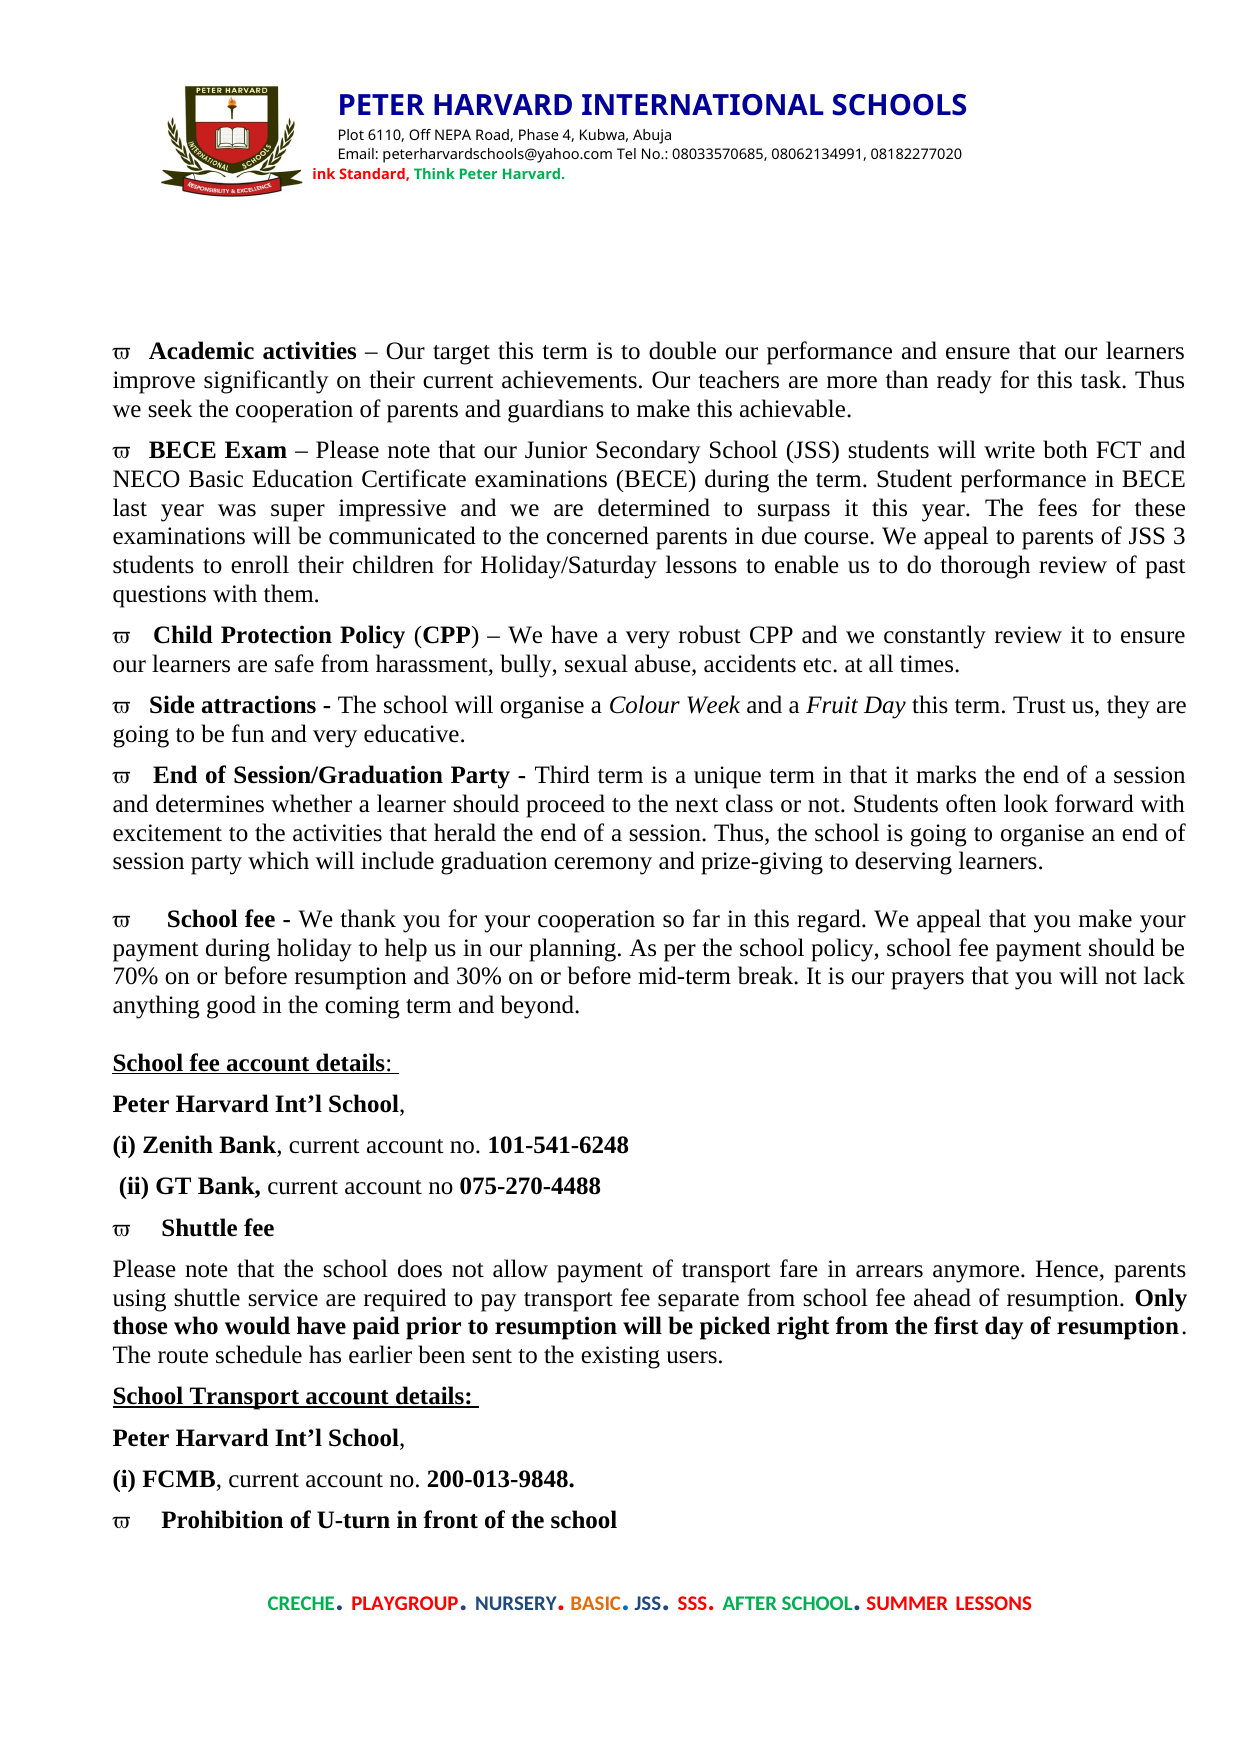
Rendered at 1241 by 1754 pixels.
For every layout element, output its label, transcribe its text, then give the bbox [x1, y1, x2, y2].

text BECE Exam – Please note that our Junior Secondary School (JSS) students will write both FCT and NECO Basic Education Certificate examinations (BECE) during the term. Student performance in BECE last year was super impressive and we are determined to surpass it this year. The fees for these examinations will be communicated to the concerned parents in due course. We appeal to parents of JSS 3 students to enroll their children for Holiday/Saturday lessons to enable us to do thorough review of past questions with them. [112, 435, 1187, 608]
text (i) Zenith Bank, current account no. 101-541-6248 [112, 1130, 1187, 1159]
text Please note that the school does not allow payment of transport fare in arrears anymore. Hence, parents using shuttle service are required to pay transport fee separate from school fee ahead of resumption. Only those who would have paid prior to resumption will be picked right from the first day of resumption. The route schedule has earlier been sent to the existing users. [112, 1254, 1187, 1369]
text Academic activities – Our target this term is to double our performance and ensure that our learners improve significantly on their current achievements. Our teachers are more than ready for this task. Thus we seek the cooperation of parents and guardians to make this achievable. [112, 336, 1187, 423]
text (i) FCMB, current account no. 200-013-9848. [112, 1464, 1187, 1493]
text School fee - We thank you for your cooperation so far in this regard. We appeal that you make your payment during holiday to help us in our planning. As per the school policy, school fee payment should be 70% on or before resumption and 30% on or before mid-term break. It is our prayers that you will not lack anything good in the coming term and beyond. [112, 904, 1187, 1019]
text School Transport account details: [112, 1381, 1187, 1410]
text Side attractions - The school will organise a Colour Week and a Fruit Day this term. Trust us, they are going to be fun and very educative. [112, 690, 1187, 748]
text Child Protection Policy (CPP) – We have a very robust CPP and we constantly review it to ensure our learners are safe from harassment, bully, sexual abuse, accidents etc. at all times. [112, 620, 1187, 678]
text End of Session/Graduation Party - Third term is a unique term in that it marks the end of a session and determines whether a learner should proceed to the next class or not. Students often look forward with excitement to the activities that herald the end of a session. Thus, the school is going to organise an end of session party which will include graduation ceremony and prize-giving to deserving learners. [112, 760, 1187, 875]
picture [153, 46, 313, 231]
text Peter Harvard Int’l School, [112, 1089, 1187, 1118]
text Prohibition of U-turn in front of the school [112, 1505, 1187, 1534]
text (ii) GT Bank, current account no 075-270-4488 [112, 1171, 1187, 1200]
text Shuttle fee [112, 1213, 1187, 1241]
text Peter Harvard Int’l School, [112, 1423, 1187, 1451]
text School fee account details: [112, 1048, 1187, 1076]
